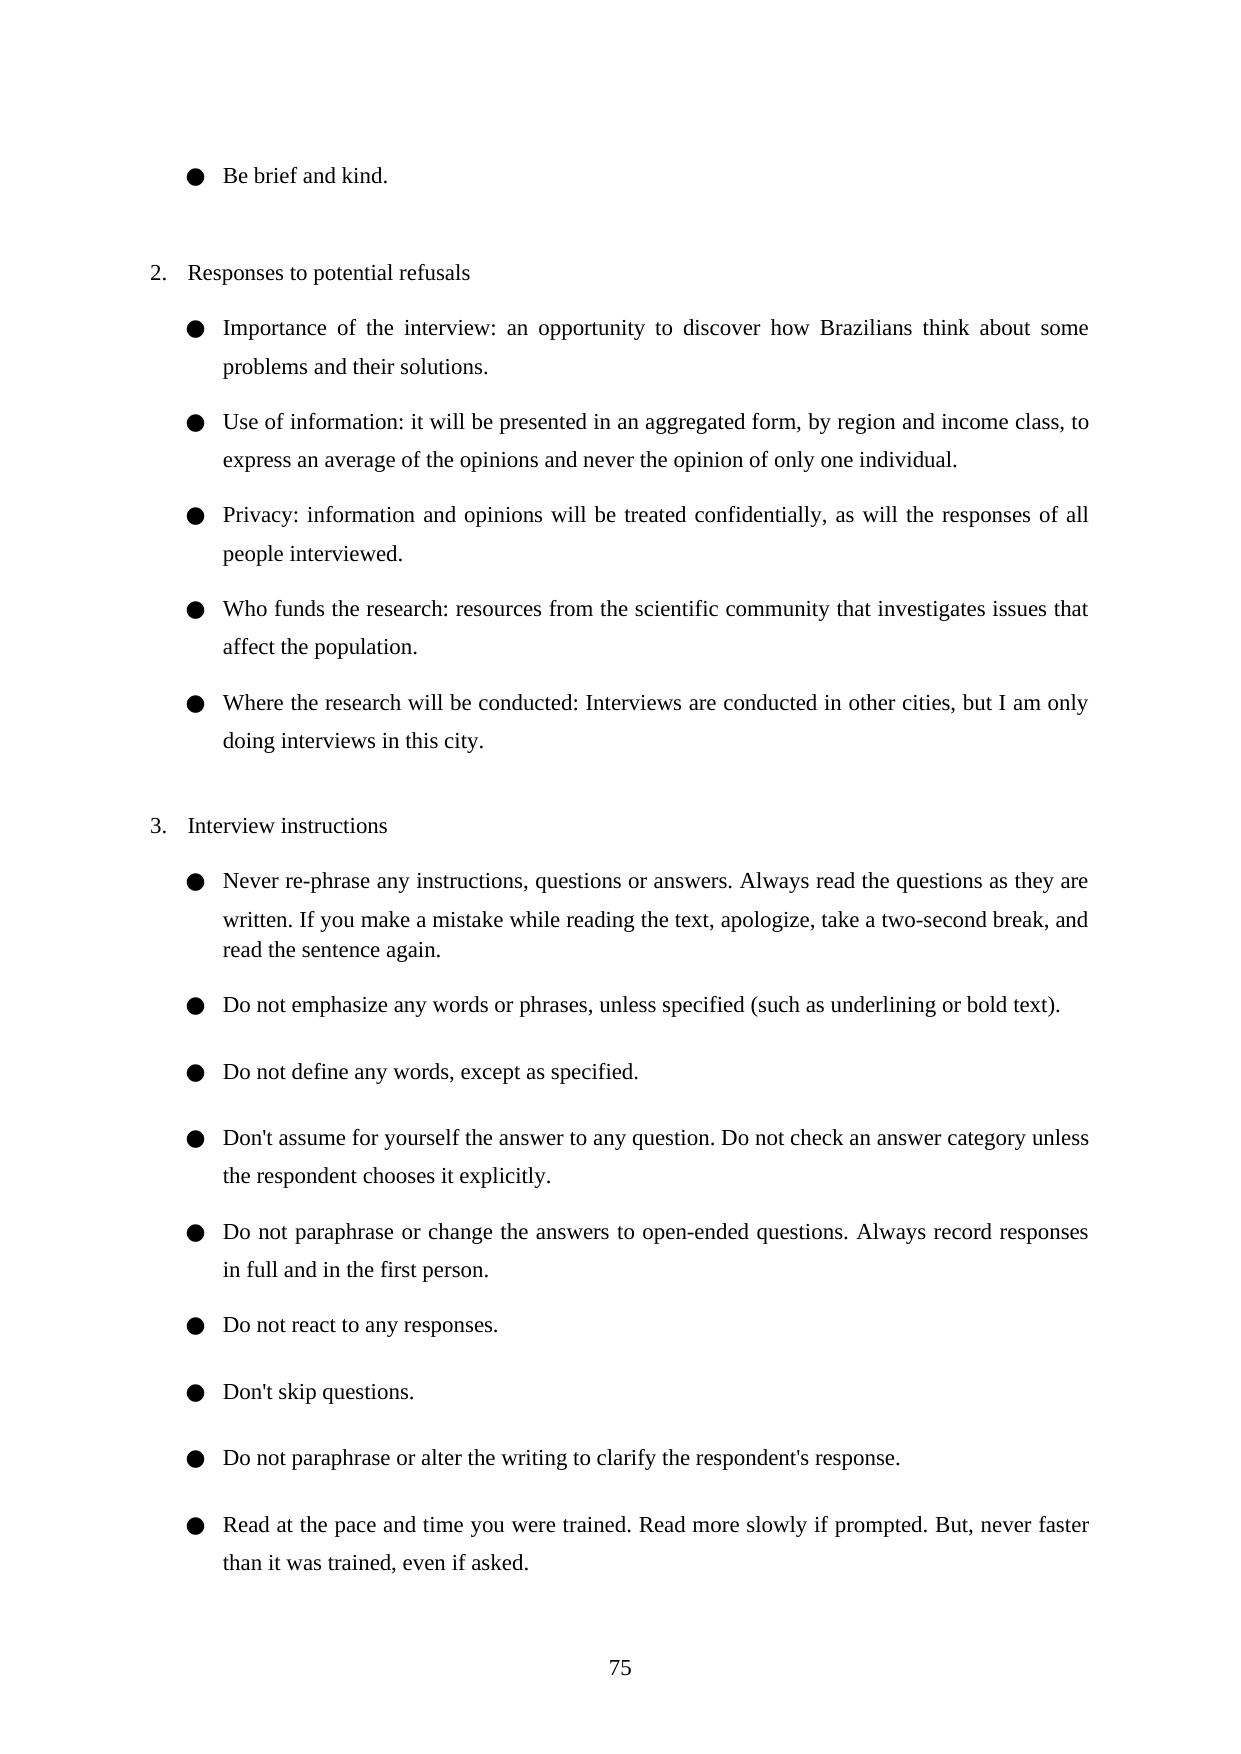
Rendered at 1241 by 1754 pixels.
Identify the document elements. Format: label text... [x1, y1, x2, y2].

list Read at the pace and time you were trained. Read more slowly if prompted. But, never faster than it was trained, even if asked. [185, 1498, 1090, 1575]
list Responses to potential refusals [150, 259, 1090, 286]
list Do not paraphrase or alter the writing to clarify the respondent's response. [185, 1432, 1090, 1479]
list Do not react to any responses. [185, 1299, 1090, 1346]
list Never re-phrase any instructions, questions or answers. Always read the questions as they are written. If you make a mistake while reading the text, apologize, take a two-second break, and read the sentence again. [185, 855, 1090, 962]
list Do not emphasize any words or phrases, unless specified (such as underlining or bold text). [185, 979, 1090, 1026]
list Who funds the research: resources from the scientific community that investigates issues that affect the population. [185, 582, 1090, 660]
list Don't assume for yourself the answer to any question. Do not check an answer category unless the respondent chooses it explicitly. [185, 1112, 1090, 1189]
list Importance of the interview: an opportunity to discover how Brazilians think about some problems and their solutions. [185, 302, 1090, 379]
list Be brief and kind. [185, 150, 1090, 197]
list Don't skip questions. [185, 1365, 1090, 1412]
list Where the research will be conducted: Interviews are conducted in other cities, but I am only doing interviews in this city. [185, 676, 1090, 753]
list Interview instructions [150, 812, 1090, 839]
list Use of information: it will be presented in an aggregated form, by region and income class, to express an average of the opinions and never the opinion of only one individual. [185, 395, 1090, 473]
list Do not paraphrase or change the answers to open-ended questions. Always record responses in full and in the first person. [185, 1205, 1090, 1282]
list Privacy: information and opinions will be treated confidentially, as will the responses of all people interviewed. [185, 489, 1090, 566]
list Do not define any words, except as specified. [185, 1045, 1090, 1092]
